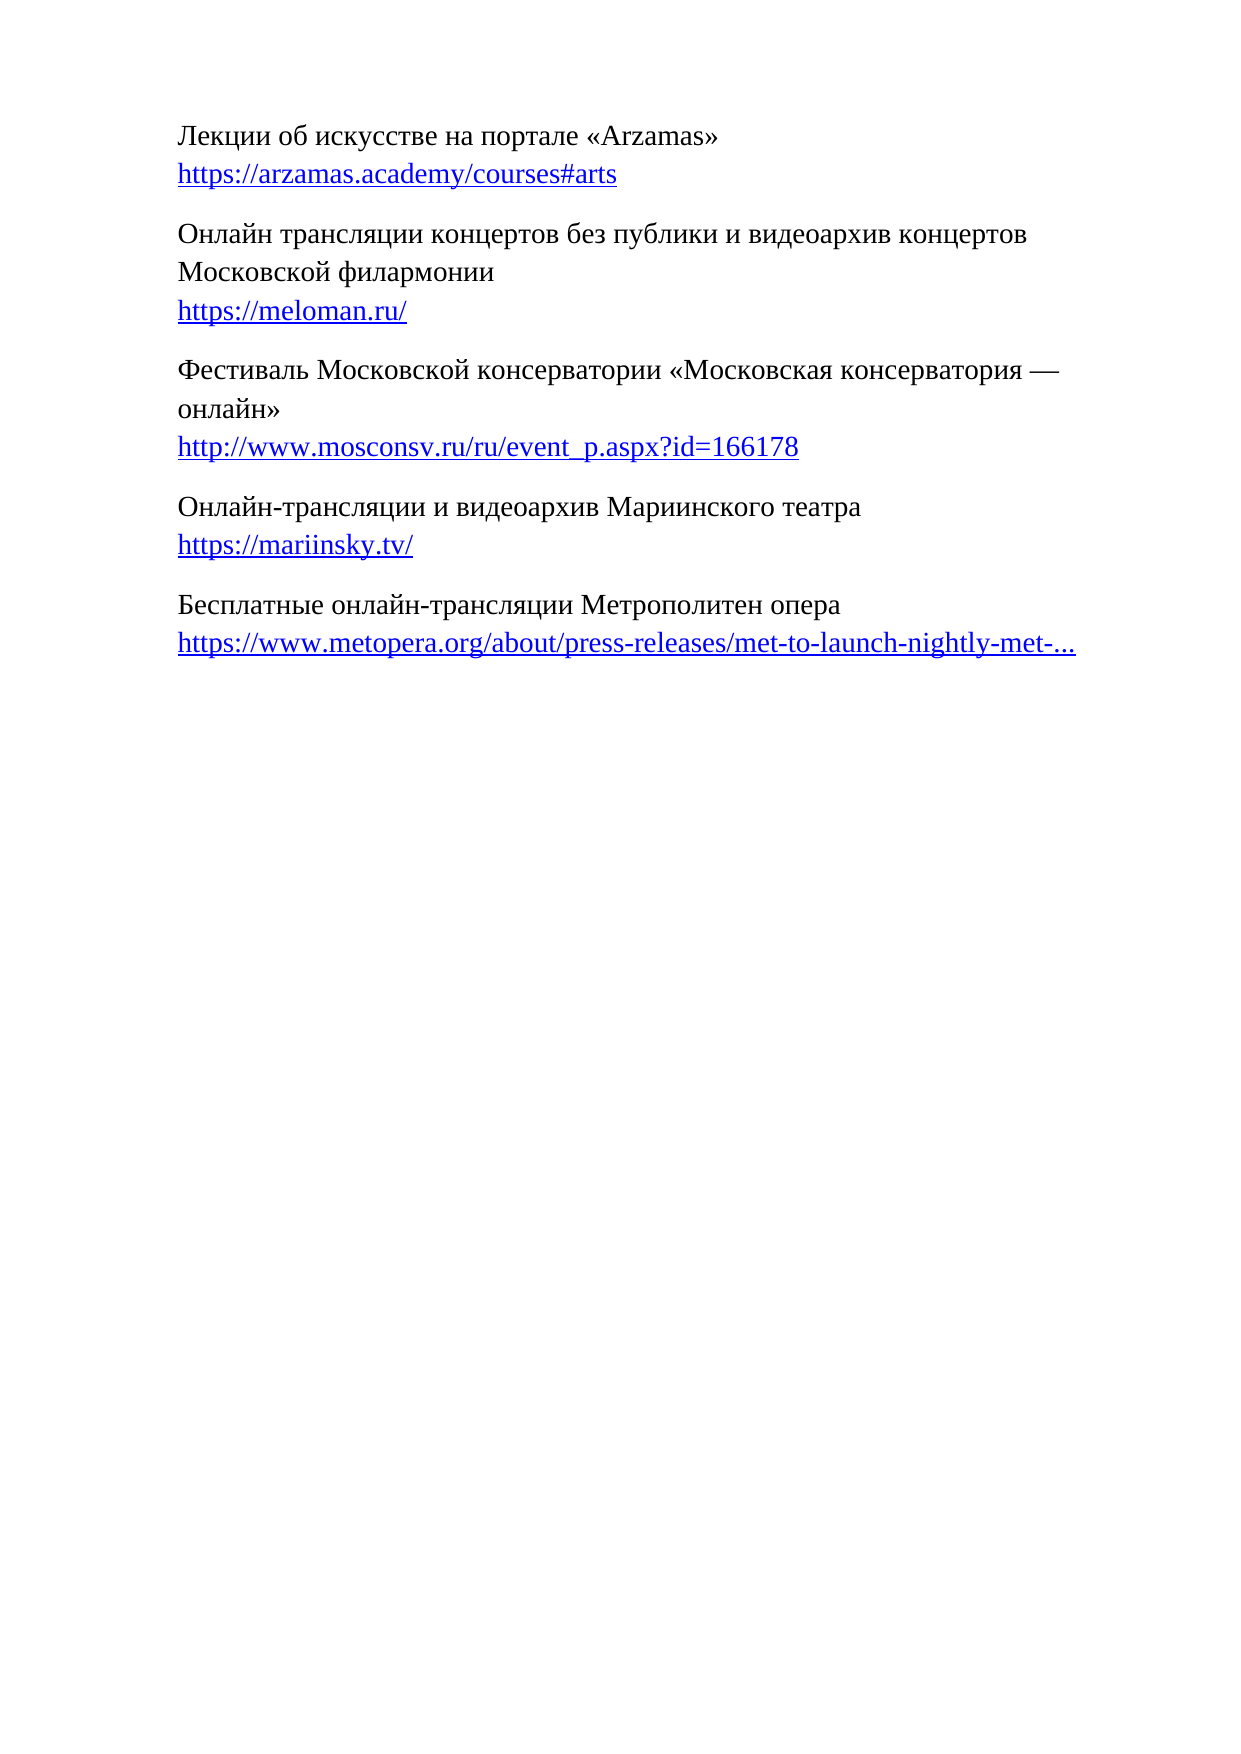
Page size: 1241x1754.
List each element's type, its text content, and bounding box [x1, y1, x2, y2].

text Онлайн-трансляции и видеоархив Мариинского театра https://mariinsky.tv/ [177, 489, 1152, 561]
text Бесплатные онлайн-трансляции Метрополитен опера https://www.metopera.org/about/press-releases/met-to-launch-nightly-met-... [177, 587, 1152, 659]
text Фестиваль Московской консерватории «Московская консерватория — онлайн» http://www.mosconsv.ru/ru/event_p.aspx?id=166178 [177, 352, 1152, 463]
text Онлайн трансляции концертов без публики и видеоархив концертов Московской филармонии https://meloman.ru/ [177, 216, 1152, 327]
text Лекции об искусстве на портале «Аrzamas» https://arzamas.academy/courses#arts [177, 118, 1152, 190]
